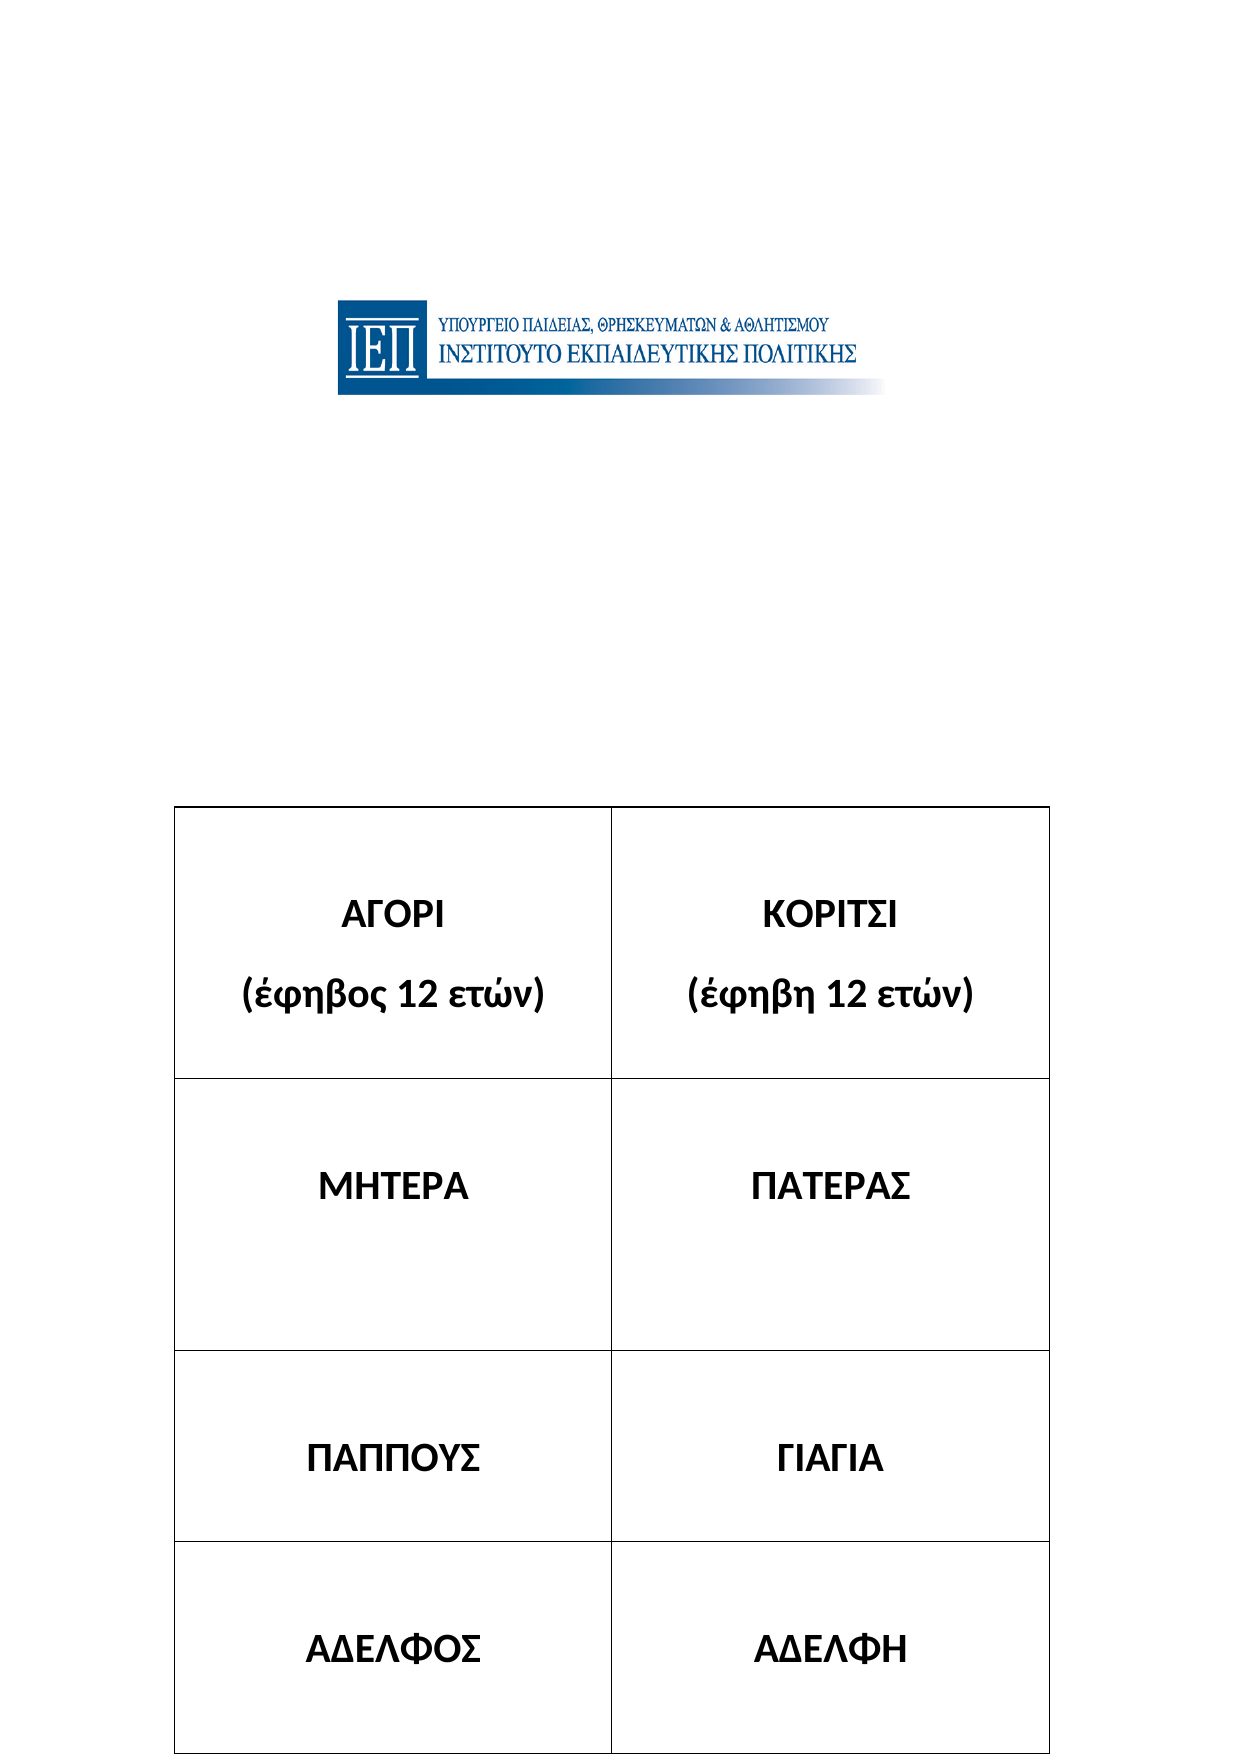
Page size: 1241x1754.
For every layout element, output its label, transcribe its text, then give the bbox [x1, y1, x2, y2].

table_cell ΠΑΠΠΟΥΣ [175, 1351, 611, 1541]
table_cell ΠΑΤΕΡΑΣ [612, 1079, 1049, 1349]
table_cell ΓΙΑΓΙΑ [612, 1351, 1049, 1541]
table_cell ΑΔΕΛΦΟΣ [175, 1542, 611, 1753]
table_cell ΑΔΕΛΦΗ [612, 1542, 1049, 1753]
picture [337, 300, 886, 395]
table_header ΚΟΡΙΤΣΙ (έφηβη 12 ετών) [612, 808, 1049, 1078]
table_header ΑΓΟΡΙ (έφηβος 12 ετών) [175, 808, 611, 1078]
table_cell ΜΗΤΕΡΑ [175, 1079, 611, 1349]
